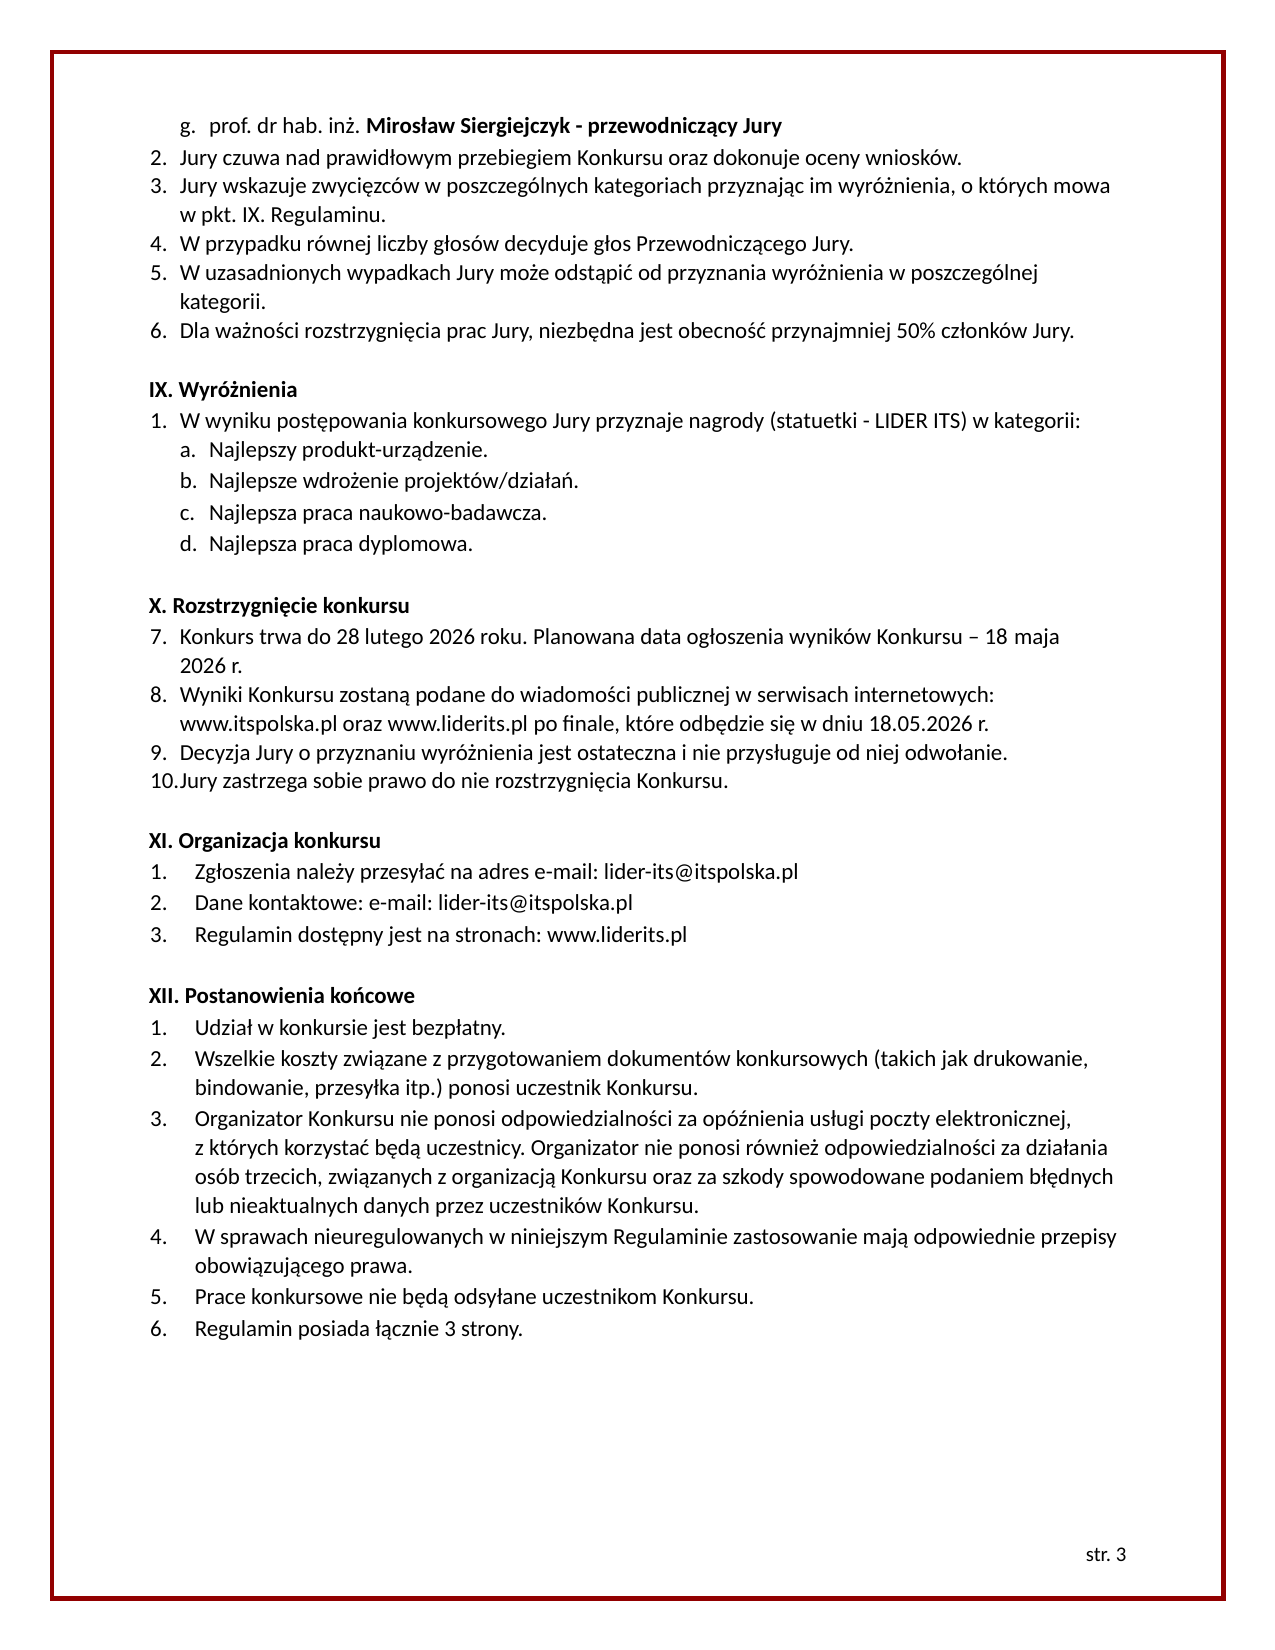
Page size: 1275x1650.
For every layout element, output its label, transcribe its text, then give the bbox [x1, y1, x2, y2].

list Dla ważności rozstrzygnięcia prac Jury, niezbędna jest obecność przynajmniej 50% członków Jury. [150, 316, 1124, 344]
list prof. dr hab. inż. Mirosław Siergiejczyk - przewodniczący Jury [179, 111, 1124, 139]
list Jury zastrzega sobie prawo do nie rozstrzygnięcia Konkursu. [150, 767, 1124, 795]
list Udział w konkursie jest bezpłatny. [150, 1013, 1124, 1041]
list Najlepsza praca naukowo-badawcza. [179, 498, 1124, 526]
list Zgłoszenia należy przesyłać na adres e-mail: lider-its@itspolska.pl [150, 857, 1124, 885]
list Najlepszy produkt-urządzenie. [179, 435, 1124, 463]
list Prace konkursowe nie będą odsyłane uczestnikom Konkursu. [150, 1282, 1124, 1310]
list Najlepsza praca dyplomowa. [179, 529, 1124, 557]
list Decyzja Jury o przyznaniu wyróżnienia jest ostateczna i nie przysługuje od niej odwołanie. [150, 738, 1124, 766]
list Jury wskazuje zwycięzców w poszczególnych kategoriach przyznając im wyróżnienia, o których mowa w pkt. IX. Regulaminu. [150, 172, 1124, 228]
list Jury czuwa nad prawidłowym przebiegiem Konkursu oraz dokonuje oceny wniosków. [150, 143, 1124, 171]
list W przypadku równej liczby głosów decyduje głos Przewodniczącego Jury. [150, 229, 1124, 257]
list Konkurs trwa do 28 lutego 2026 roku. Planowana data ogłoszenia wyników Konkursu – 18 maja 2026 r. [150, 622, 1124, 679]
subtitle XII. Postanowienia końcowe [148, 981, 1124, 1009]
list W sprawach nieuregulowanych w niniejszym Regulaminie zastosowanie mają odpowiednie przepisy obowiązującego prawa. [150, 1222, 1124, 1279]
list Najlepsze wdrożenie projektów/działań. [179, 467, 1124, 495]
list Wszelkie koszty związane z przygotowaniem dokumentów konkursowych (takich jak drukowanie, bindowanie, przesyłka itp.) ponosi uczestnik Konkursu. [150, 1044, 1124, 1101]
list Organizator Konkursu nie ponosi odpowiedzialności za opóźnienia usługi poczty elektronicznej, z których korzystać będą uczestnicy. Organizator nie ponosi również odpowiedzialności za działania osób trzecich, związanych z organizacją Konkursu oraz za szkody spowodowane podaniem błędnych lub nieaktualnych danych przez uczestników Konkursu. [150, 1104, 1124, 1219]
list Wyniki Konkursu zostaną podane do wiadomości publicznej w serwisach internetowych: www.itspolska.pl oraz www.liderits.pl po finale, które odbędzie się w dniu 18.05.2026 r. [150, 680, 1124, 737]
subtitle XI. Organizacja konkursu [148, 826, 1124, 854]
list Regulamin dostępny jest na stronach: www.liderits.pl [150, 920, 1124, 948]
subtitle IX. Wyróżnienia [148, 375, 1124, 403]
list W uzasadnionych wypadkach Jury może odstąpić od przyznania wyróżnienia w poszczególnej kategorii. [150, 258, 1124, 315]
list Regulamin posiada łącznie 3 strony. [150, 1314, 1124, 1342]
list Dane kontaktowe: e-mail: lider-its@itspolska.pl [150, 888, 1124, 916]
list W wyniku postępowania konkursowego Jury przyznaje nagrody (statuetki - LIDER ITS) w kategorii: [150, 406, 1124, 434]
subtitle X. Rozstrzygnięcie konkursu [148, 591, 1124, 619]
